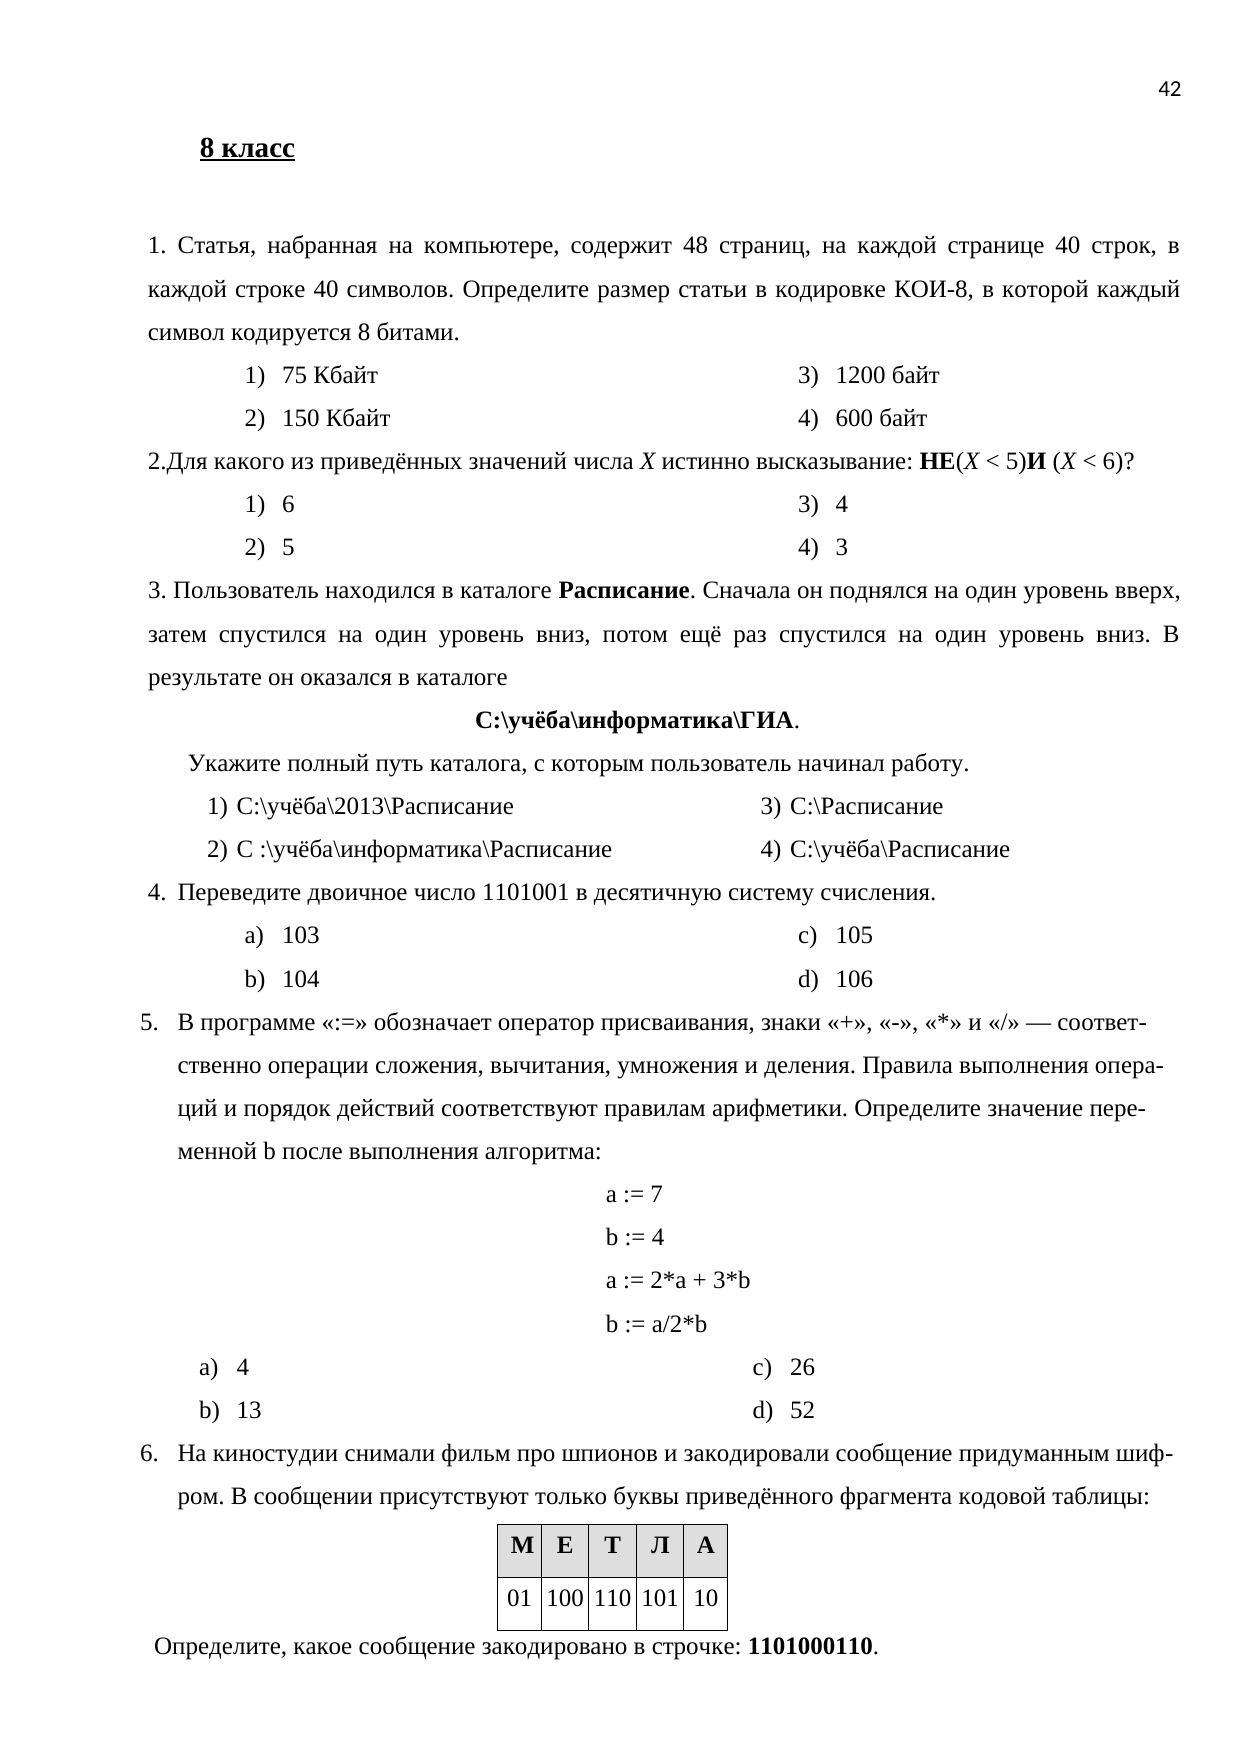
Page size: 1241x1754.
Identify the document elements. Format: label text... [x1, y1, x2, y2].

text 2.Для какого из приведённых значений числа X истинно высказывание: НЕ(X < 5)И (X < 6)? [148, 446, 1181, 475]
table_cell 100 [542, 1578, 588, 1630]
table_cell 01 [498, 1578, 541, 1630]
table_header Т [589, 1525, 636, 1577]
text С:\учёба\информатика\ГИА. [475, 705, 1181, 734]
list 104 [244, 964, 627, 992]
table_header Л [637, 1525, 683, 1577]
list С:\Расписание [760, 791, 1181, 820]
list 106 [798, 964, 1181, 992]
list С:\учёба\2013\Расписание [207, 791, 627, 820]
list С:\учёба\Расписание [760, 834, 1181, 863]
list 5 [244, 532, 627, 561]
list 103 [244, 921, 627, 949]
list 4 [199, 1352, 627, 1381]
text Определите, какое сообщение закодировано в строчке: 1101000110. [148, 1631, 1181, 1660]
table_cell 110 [589, 1578, 636, 1630]
list 6 [244, 489, 627, 518]
table_cell 10 [684, 1578, 727, 1630]
list С :\учёба\информатика\Расписание [207, 834, 627, 863]
list На киностудии снимали фильм про шпионов и закодировали сообщение придуманным шифром. В сообщении присутствуют только буквы приведённого фрагмента кодовой таблицы: [140, 1438, 1181, 1510]
table_cell 101 [637, 1578, 683, 1630]
text 1. Статья, набранная на компьютере, содержит 48 страниц, на каждой странице 40 строк, в каждой строке 40 символов. Определите размер статьи в кодировке КОИ-8, в которой каждый символ кодируется 8 битами. [148, 231, 1181, 346]
list 52 [752, 1395, 1181, 1424]
table_header М [498, 1525, 541, 1577]
list 1200 байт [798, 360, 1181, 389]
text 8 класс [159, 130, 1181, 163]
list 26 [752, 1352, 1181, 1381]
list 13 [199, 1395, 627, 1424]
text b := a/2*b [606, 1309, 1181, 1337]
list 75 Кбайт [244, 360, 627, 389]
table_header А [684, 1525, 727, 1577]
text а := 2*а + 3*b [606, 1266, 1181, 1294]
list 105 [798, 921, 1181, 949]
list 600 байт [798, 403, 1181, 432]
text а := 7 [606, 1179, 1181, 1208]
list Переведите двоичное число 1101001 в десятичную систему счисления. [148, 877, 1181, 906]
list В программе «:=» обозначает оператор присваивания, знаки «+», «-», «*» и «/» — соответственно операции сложения, вычитания, умножения и деления. Правила выполнения операций и порядок действий соответствуют правилам арифметики. Определите значение переменной b после выполнения алгоритма: [140, 1007, 1181, 1165]
text 3. Пользователь находился в каталоге Расписание. Сначала он поднялся на один уровень вверх, затем спустился на один уровень вниз, потом ещё раз спустился на один уровень вниз. В результате он оказался в каталоге [148, 576, 1181, 691]
list 4 [798, 489, 1181, 518]
text Укажите полный путь каталога, с которым пользователь начинал работу. [187, 748, 1181, 777]
table_header Е [542, 1525, 588, 1577]
text b := 4 [606, 1222, 1181, 1251]
list 3 [798, 532, 1181, 561]
list 150 Кбайт [244, 403, 627, 432]
